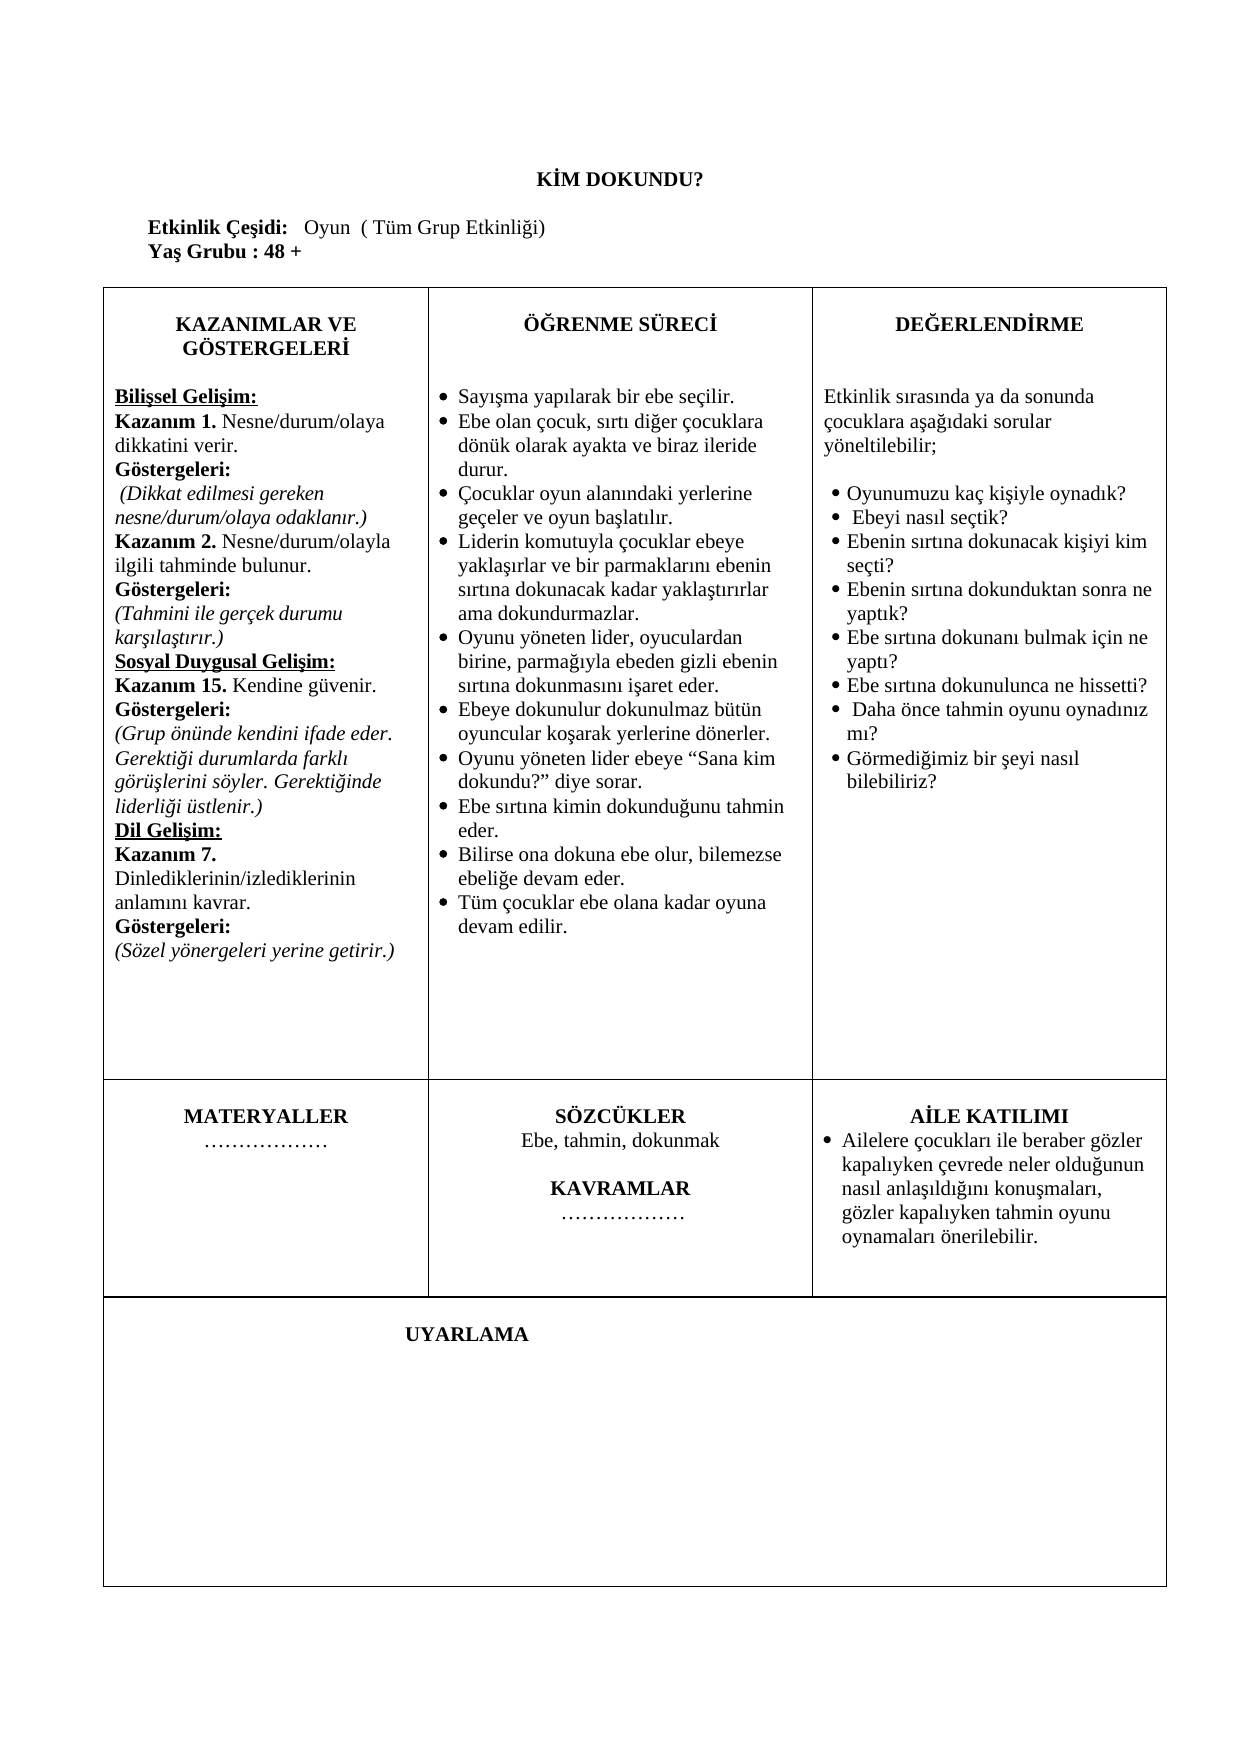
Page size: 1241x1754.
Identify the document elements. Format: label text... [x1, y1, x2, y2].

text Yaş Grubu : 48 + [148, 239, 1092, 263]
table_cell SÖZCÜKLER Ebe, tahmin, dokunmak KAVRAMLAR ……………… [429, 1080, 812, 1296]
table_cell UYARLAMA [104, 1298, 812, 1586]
table_header KAZANIMLAR VE GÖSTERGELERİ Bilişsel Gelişim: Kazanım 1. Nesne/durum/olaya dikkatini verir. Göstergeleri: (Dikkat edilmesi gereken nesne/durum/olaya odaklanır.) Kazanım 2. Nesne/durum/olayla ilgili tahminde bulunur. Göstergeleri: (Tahmini ile gerçek durumu karşılaştırır.) Sosyal Duygusal Gelişim: Kazanım 15. Kendine güvenir. Göstergeleri: (Grup önünde kendini ifade eder. Gerektiği durumlarda farklı görüşlerini söyler. Gerektiğinde liderliği üstlenir.) Dil Gelişim: Kazanım 7. Dinlediklerinin/izlediklerinin anlamını kavrar. Göstergeleri: (Sözel yönergeleri yerine getirir.) [104, 288, 428, 1079]
table_cell MATERYALLER ……………… [104, 1080, 428, 1296]
text KİM DOKUNDU? [148, 167, 1092, 191]
table_cell AİLE KATILIMI Ailelere çocukları ile beraber gözler kapalıyken çevrede neler olduğunun nasıl anlaşıldığını konuşmaları, gözler kapalıyken tahmin oyunu oynamaları önerilebilir. [813, 1080, 1166, 1296]
table_cell [812, 1298, 1166, 1586]
text Etkinlik Çeşidi: Oyun ( Tüm Grup Etkinliği) [148, 215, 1092, 239]
table_header ÖĞRENME SÜRECİ Sayışma yapılarak bir ebe seçilir. Ebe olan çocuk, sırtı diğer çocuklara dönük olarak ayakta ve biraz ileride durur. Çocuklar oyun alanındaki yerlerine geçeler ve oyun başlatılır. Liderin komutuyla çocuklar ebeye yaklaşırlar ve bir parmaklarını ebenin sırtına dokunacak kadar yaklaştırırlar ama dokundurmazlar. Oyunu yöneten lider, oyuculardan birine, parmağıyla ebeden gizli ebenin sırtına dokunmasını işaret eder. Ebeye dokunulur dokunulmaz bütün oyuncular koşarak yerlerine dönerler. Oyunu yöneten lider ebeye “Sana kim dokundu?” diye sorar. Ebe sırtına kimin dokunduğunu tahmin eder. Bilirse ona dokuna ebe olur, bilemezse ebeliğe devam eder. Tüm çocuklar ebe olana kadar oyuna devam edilir. [429, 288, 812, 1079]
table_header DEĞERLENDİRME Etkinlik sırasında ya da sonunda çocuklara aşağıdaki sorular yöneltilebilir; Oyunumuzu kaç kişiyle oynadık? Ebeyi nasıl seçtik? Ebenin sırtına dokunacak kişiyi kim seçti? Ebenin sırtına dokunduktan sonra ne yaptık? Ebe sırtına dokunanı bulmak için ne yaptı? Ebe sırtına dokunulunca ne hissetti? Daha önce tahmin oyunu oynadınız mı? Görmediğimiz bir şeyi nasıl bilebiliriz? [813, 288, 1166, 1079]
